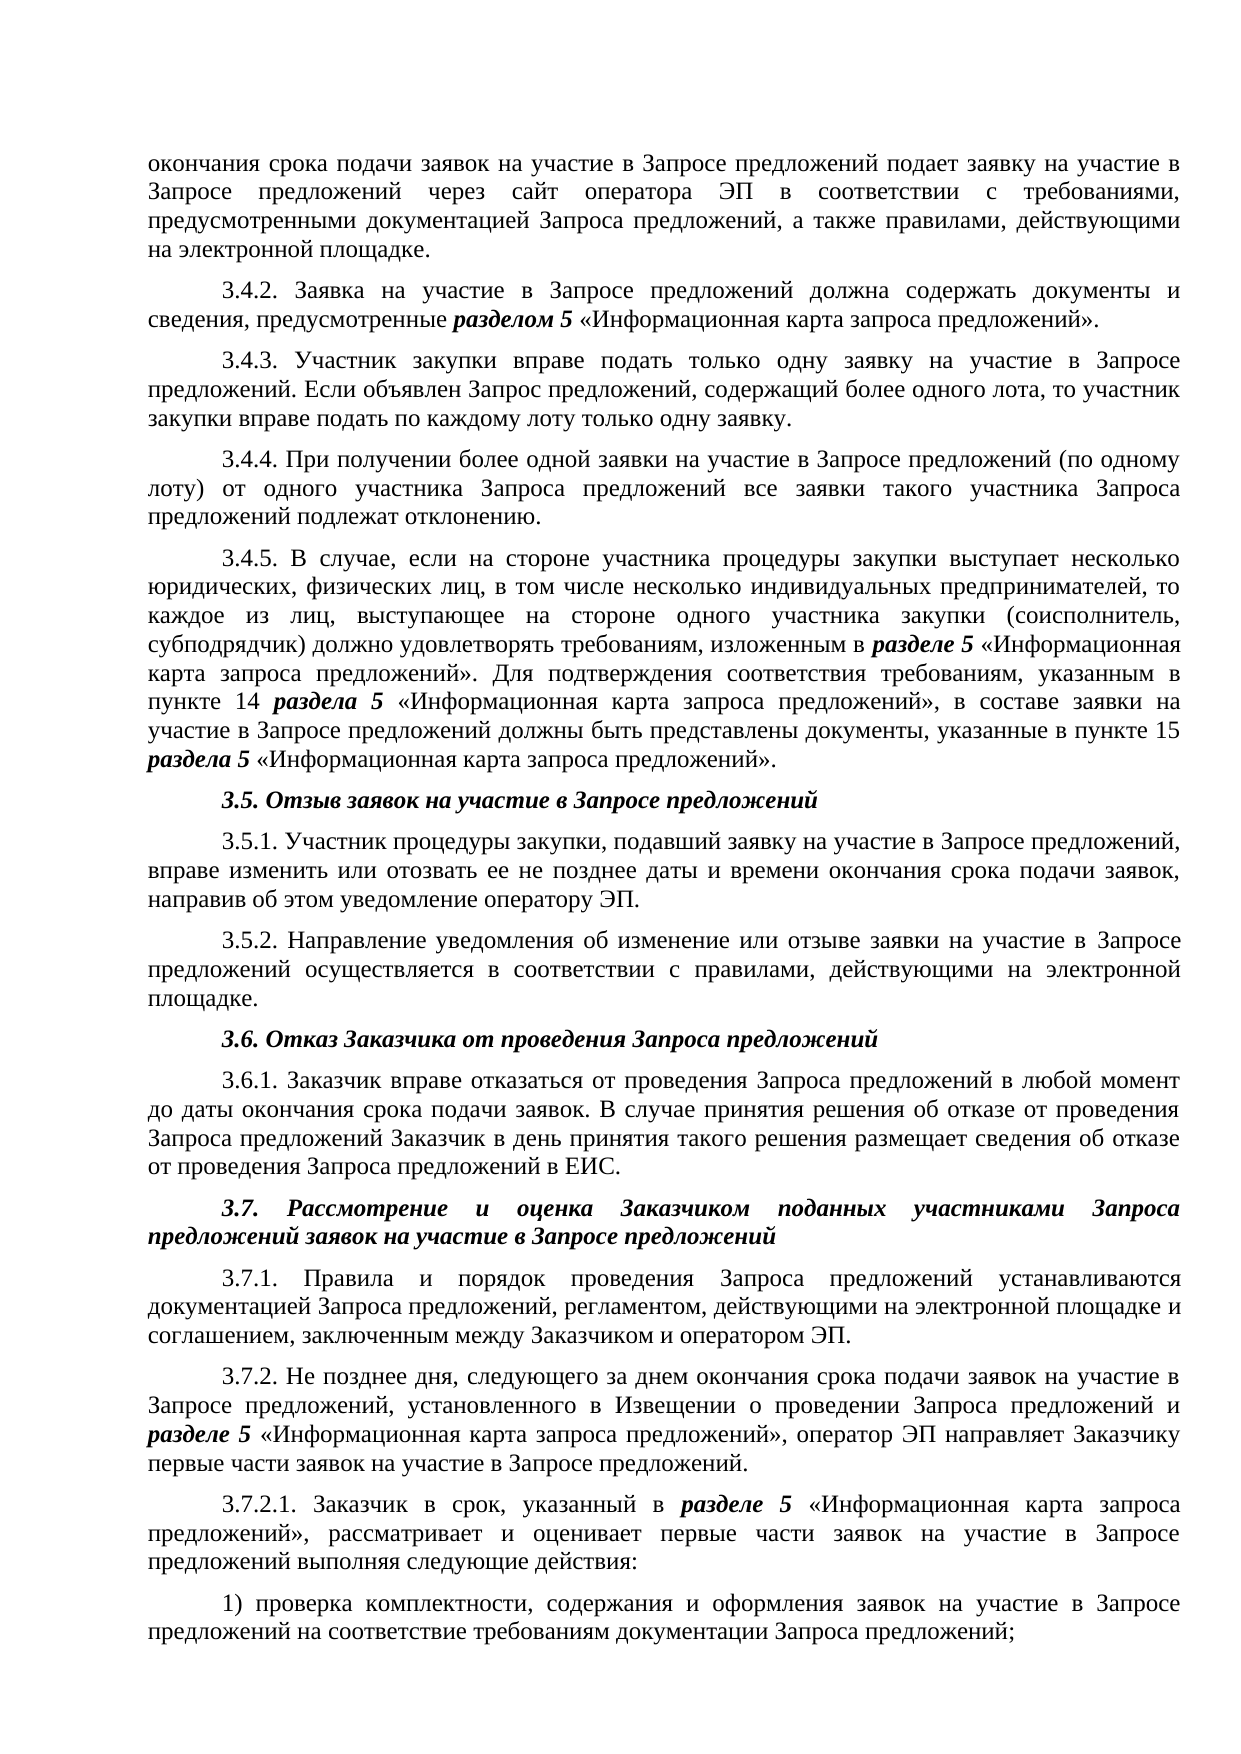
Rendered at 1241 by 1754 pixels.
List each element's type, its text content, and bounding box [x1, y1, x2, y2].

text 3.7.1. Правила и порядок проведения Запроса предложений устанавливаются документацией Запроса предложений, регламентом, действующими на электронной площадке и соглашением, заключенным между Заказчиком и оператором ЭП. [148, 1263, 1181, 1349]
subtitle 3.6. Отказ Заказчика от проведения Запроса предложений [148, 1024, 1181, 1053]
text 1) проверка комплектности, содержания и оформления заявок на участие в Запросе предложений на соответствие требованиям документации Запроса предложений; [148, 1588, 1181, 1645]
subtitle 3.7. Рассмотрение и оценка Заказчиком поданных участниками Запроса предложений заявок на участие в Запросе предложений [148, 1193, 1181, 1250]
text 3.4.5. В случае, если на стороне участника процедуры закупки выступает несколько юридических, физических лиц, в том числе несколько индивидуальных предпринимателей, то каждое из лиц, выступающее на стороне одного участника закупки (соисполнитель, субподрядчик) должно удовлетворять требованиям, изложенным в разделе 5 «Информационная карта запроса предложений». Для подтверждения соответствия требованиям, указанным в пункте 14 раздела 5 «Информационная карта запроса предложений», в составе заявки на участие в Запросе предложений должны быть представлены документы, указанные в пункте 15 раздела 5 «Информационная карта запроса предложений». [148, 543, 1181, 773]
text 3.7.2.1. Заказчик в срок, указанный в разделе 5 «Информационная карта запроса предложений», рассматривает и оценивает первые части заявок на участие в Запросе предложений выполняя следующие действия: [148, 1489, 1181, 1575]
text 3.4.3. Участник закупки вправе подать только одну заявку на участие в Запросе предложений. Если объявлен Запрос предложений, содержащий более одного лота, то участник закупки вправе подать по каждому лоту только одну заявку. [148, 345, 1181, 431]
text 3.5.2. Направление уведомления об изменение или отзыве заявки на участие в Запросе предложений осуществляется в соответствии с правилами, действующими на электронной площадке. [148, 925, 1181, 1011]
text 3.6.1. Заказчик вправе отказаться от проведения Запроса предложений в любой момент до даты окончания срока подачи заявок. В случае принятия решения об отказе от проведения Запроса предложений Заказчик в день принятия такого решения размещает сведения об отказе от проведения Запроса предложений в ЕИС. [148, 1065, 1181, 1180]
text 3.4.4. При получении более одной заявки на участие в Запросе предложений (по одному лоту) от одного участника Запроса предложений все заявки такого участника Запроса предложений подлежат отклонению. [148, 444, 1181, 530]
text 3.5.1. Участник процедуры закупки, подавший заявку на участие в Запросе предложений, вправе изменить или отозвать ее не позднее даты и времени окончания срока подачи заявок, направив об этом уведомление оператору ЭП. [148, 826, 1181, 913]
text 3.7.2. Не позднее дня, следующего за днем окончания срока подачи заявок на участие в Запросе предложений, установленного в Извещении о проведении Запроса предложений и разделе 5 «Информационная карта запроса предложений», оператор ЭП направляет Заказчику первые части заявок на участие в Запросе предложений. [148, 1361, 1181, 1476]
text 3.4.2. Заявка на участие в Запросе предложений должна содержать документы и сведения, предусмотренные разделом 5 «Информационная карта запроса предложений». [148, 275, 1181, 333]
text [148, 148, 1181, 263]
subtitle 3.5. Отзыв заявок на участие в Запросе предложений [148, 785, 1181, 814]
